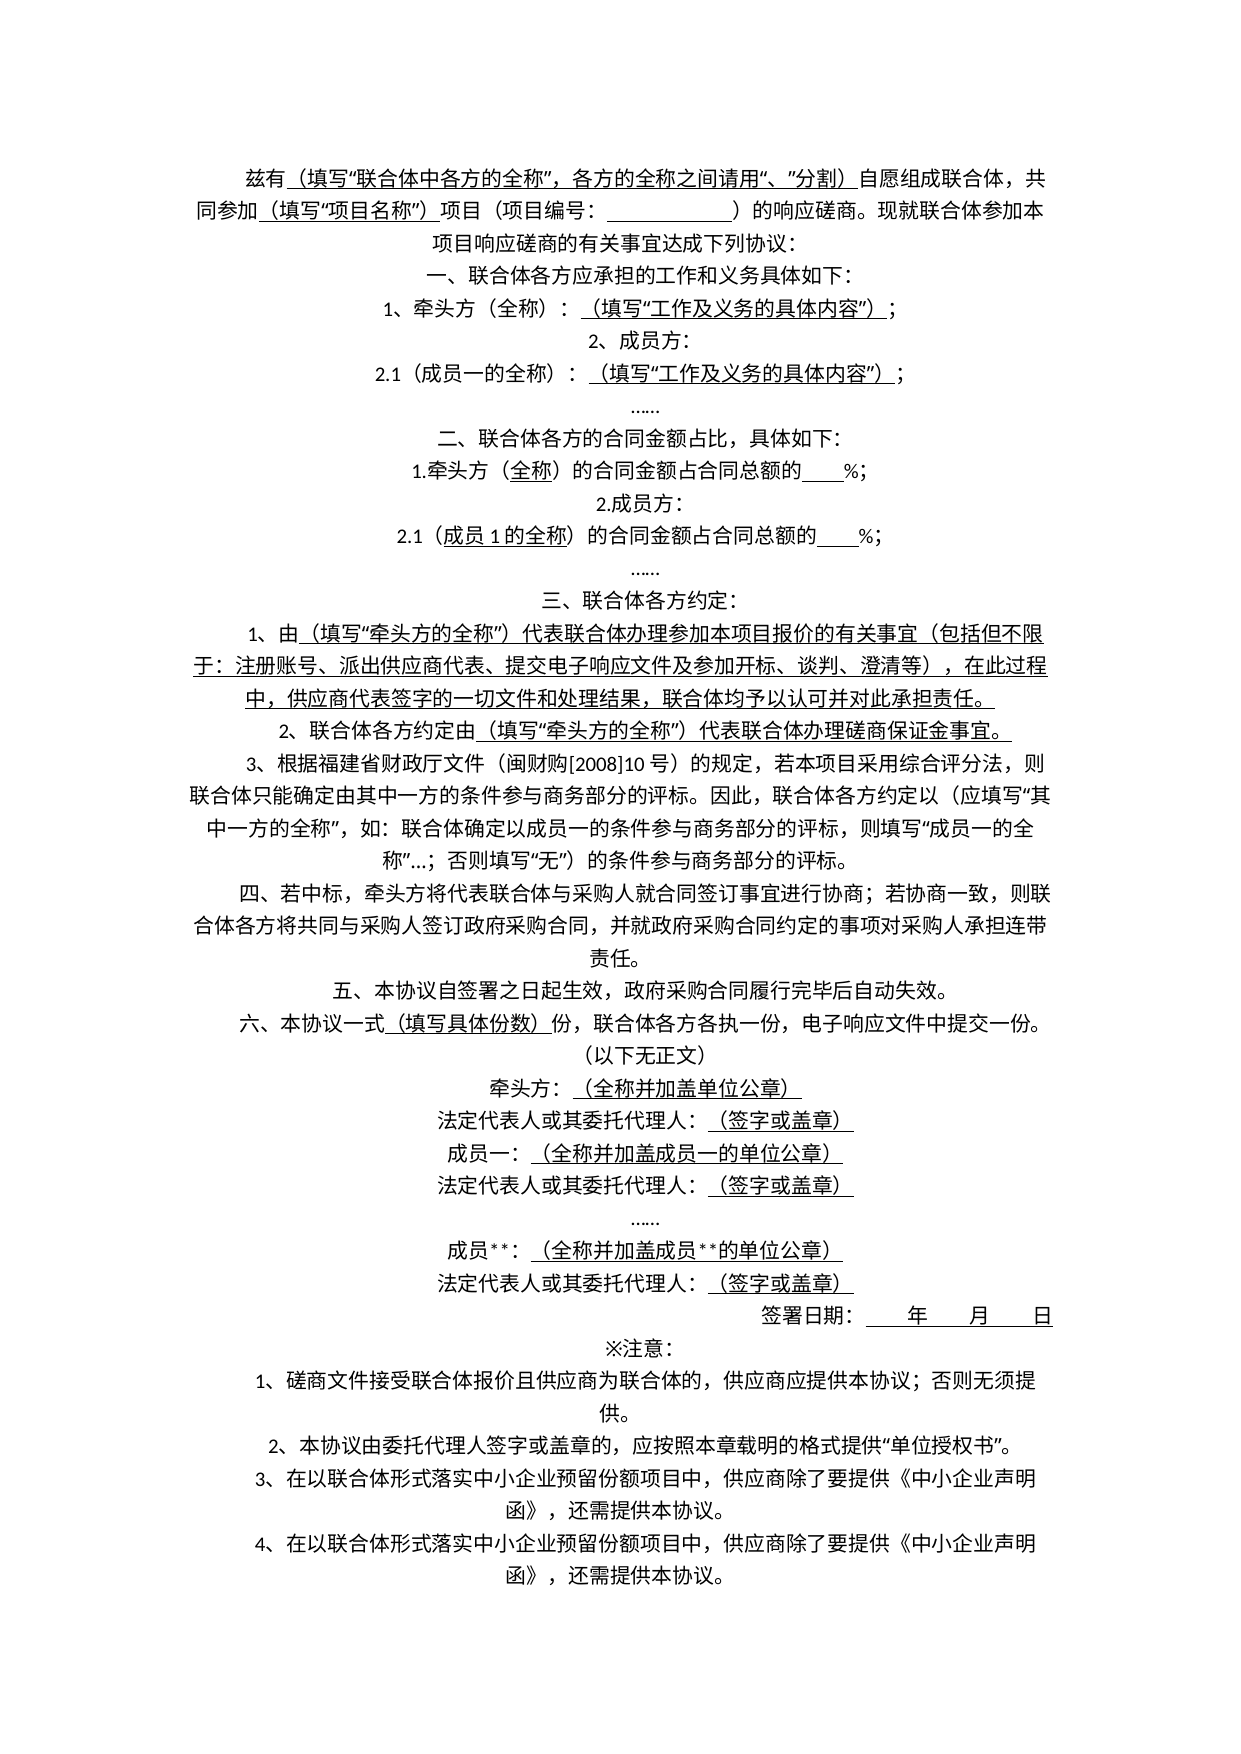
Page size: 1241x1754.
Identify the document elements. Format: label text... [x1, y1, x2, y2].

text ※注意： [187, 1332, 1053, 1364]
text 兹有（填写“联合体中各方的全称”，各方的全称之间请用“、”分割）自愿组成联合体，共同参加（填写“项目名称”）项目（项目编号： ）的响应磋商。现就联合体参加本项目响应磋商的有关事宜达成下列协议： [187, 162, 1053, 259]
text 2.1（成员1的全称）的合同金额占合同总额的 %； [187, 519, 1053, 552]
text 四、若中标，牵头方将代表联合体与采购人就合同签订事宜进行协商；若协商一致，则联合体各方将共同与采购人签订政府采购合同，并就政府采购合同约定的事项对采购人承担连带责任。 [187, 877, 1053, 974]
text 签署日期： 年 月 日 [187, 1299, 1053, 1332]
text 成员一：（全称并加盖成员一的单位公章） [187, 1137, 1053, 1169]
text 2、联合体各方约定由（填写“牵头方的全称”）代表联合体办理磋商保证金事宜。 [187, 714, 1053, 747]
text 法定代表人或其委托代理人：（签字或盖章） [187, 1104, 1053, 1137]
text …… [187, 552, 1053, 584]
text …… [187, 389, 1053, 422]
text 1、由（填写“牵头方的全称”）代表联合体办理参加本项目报价的有关事宜（包括但不限于：注册账号、派出供应商代表、提交电子响应文件及参加开标、谈判、澄清等），在此过程中，供应商代表签字的一切文件和处理结果，联合体均予以认可并对此承担责任。 [187, 617, 1053, 714]
text 法定代表人或其委托代理人：（签字或盖章） [187, 1169, 1053, 1202]
text 成员**：（全称并加盖成员**的单位公章） [187, 1234, 1053, 1267]
text 1.牵头方（全称）的合同金额占合同总额的 %； [187, 454, 1053, 487]
text 法定代表人或其委托代理人：（签字或盖章） [187, 1267, 1053, 1299]
text 3、在以联合体形式落实中小企业预留份额项目中，供应商除了要提供《中小企业声明函》，还需提供本协议。 [187, 1462, 1053, 1527]
text 2.1（成员一的全称）：（填写“工作及义务的具体内容”）； [187, 357, 1053, 389]
text 一、联合体各方应承担的工作和义务具体如下： [187, 259, 1053, 292]
text 三、联合体各方约定： [187, 584, 1053, 617]
text 二、联合体各方的合同金额占比，具体如下： [187, 422, 1053, 454]
text 3、根据福建省财政厅文件（闽财购[2008]10号）的规定，若本项目采用综合评分法，则联合体只能确定由其中一方的条件参与商务部分的评标。因此，联合体各方约定以（应填写“其中一方的全称”，如：联合体确定以成员一的条件参与商务部分的评标，则填写“成员一的全称”…；否则填写“无”）的条件参与商务部分的评标。 [187, 747, 1053, 877]
text 五、本协议自签署之日起生效，政府采购合同履行完毕后自动失效。 [187, 974, 1053, 1007]
text …… [187, 1202, 1053, 1234]
text 六、本协议一式（填写具体份数）份，联合体各方各执一份，电子响应文件中提交一份。 [187, 1007, 1053, 1039]
text 2.成员方： [187, 487, 1053, 519]
text 2、成员方： [187, 324, 1053, 357]
text 牵头方：（全称并加盖单位公章） [187, 1072, 1053, 1104]
text （以下无正文） [187, 1039, 1053, 1072]
text 4、在以联合体形式落实中小企业预留份额项目中，供应商除了要提供《中小企业声明函》，还需提供本协议。 [187, 1527, 1053, 1592]
text 1、磋商文件接受联合体报价且供应商为联合体的，供应商应提供本协议；否则无须提供。 [187, 1364, 1053, 1429]
text 1、牵头方（全称）：（填写“工作及义务的具体内容”）； [187, 292, 1053, 324]
text 2、本协议由委托代理人签字或盖章的，应按照本章载明的格式提供“单位授权书”。 [187, 1429, 1053, 1462]
